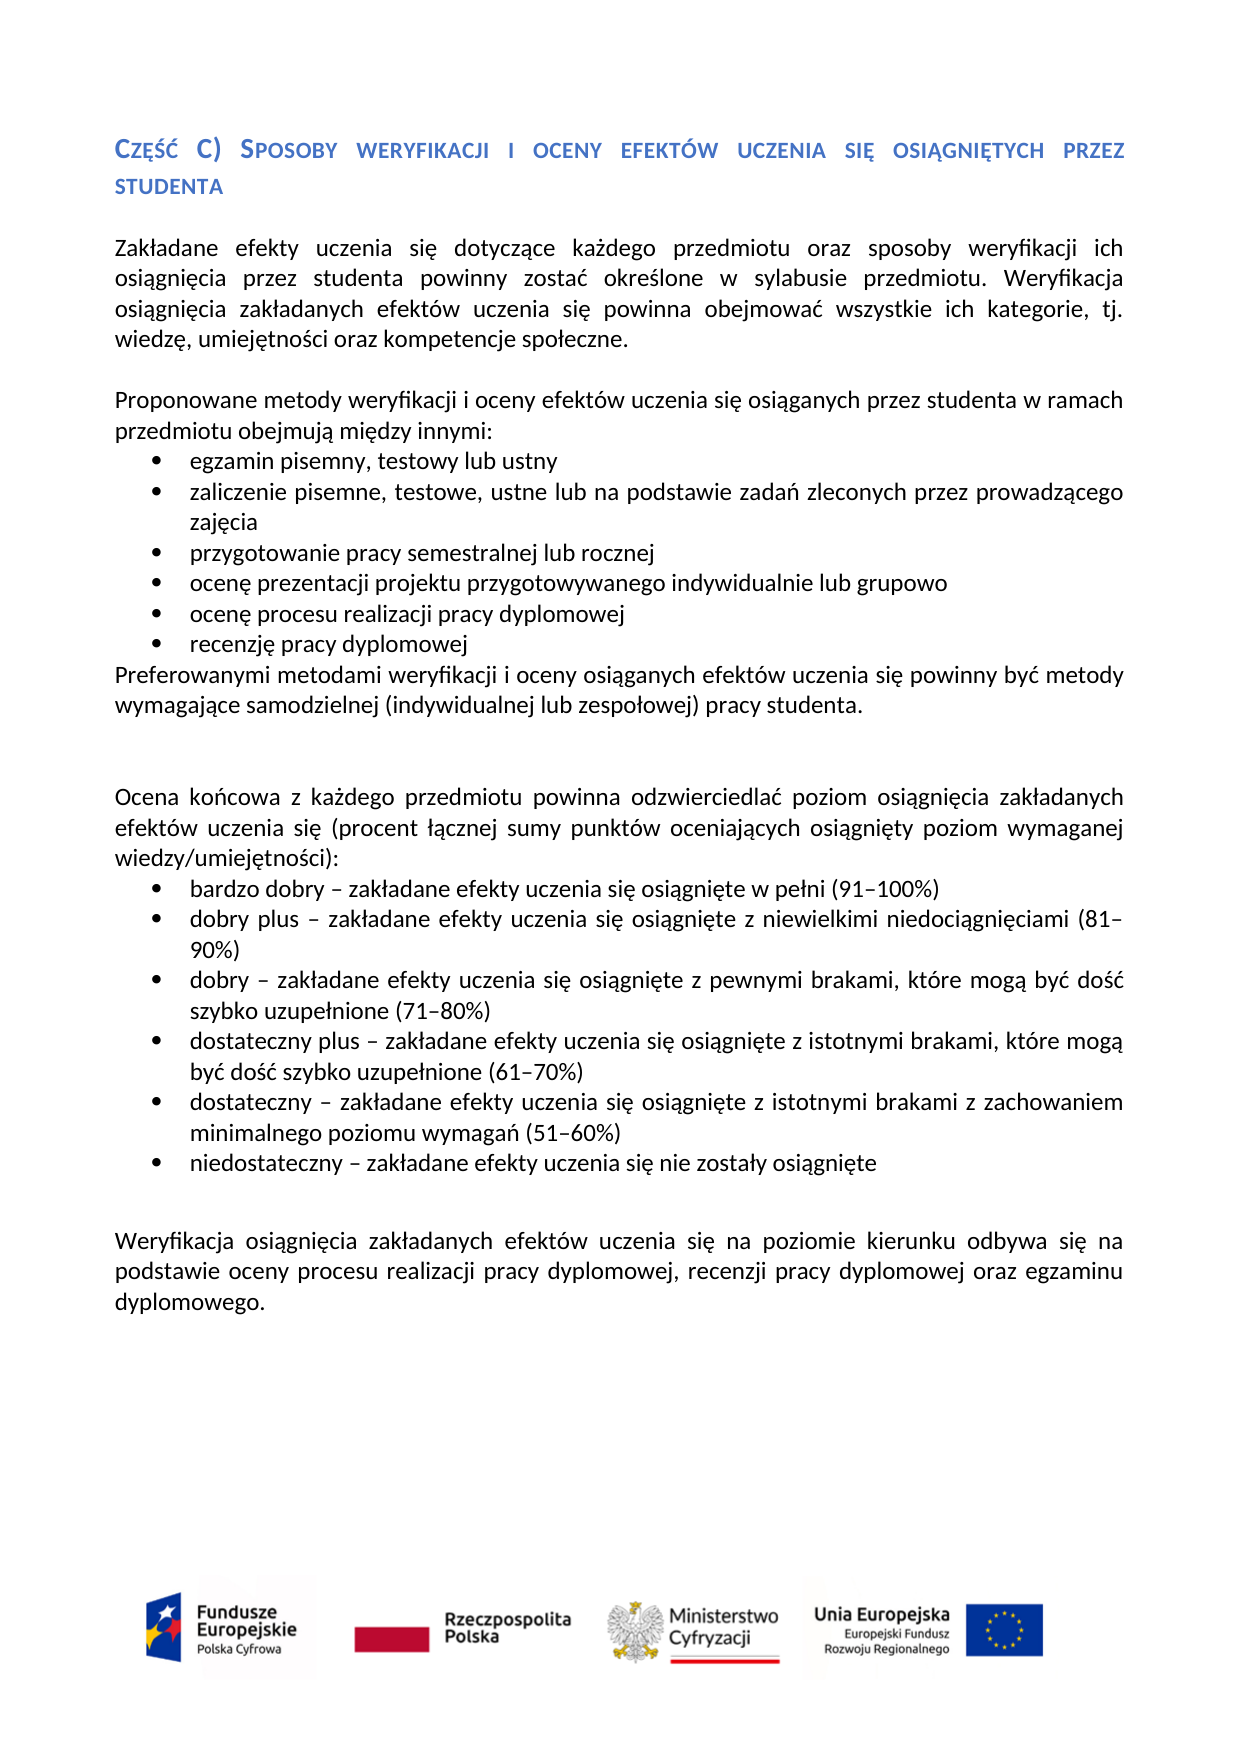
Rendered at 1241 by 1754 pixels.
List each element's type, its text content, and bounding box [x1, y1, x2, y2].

list przygotowanie pracy semestralnej lub rocznej [152, 537, 1125, 568]
list bardzo dobry – zakładane efekty uczenia się osiągnięte w pełni (91–100%) [152, 873, 1125, 903]
list niedostateczny – zakładane efekty uczenia się nie zostały osiągnięte [152, 1147, 1125, 1178]
text Ocena końcowa z każdego przedmiotu powinna odzwierciedlać poziom osiągnięcia zakładanych efektów uczenia się (procent łącznej sumy punktów oceniających osiągnięty poziom wymaganej wiedzy/umiejętności): [114, 781, 1125, 873]
list ocenę procesu realizacji pracy dyplomowej [152, 598, 1125, 629]
text Weryfikacja osiągnięcia zakładanych efektów uczenia się na poziomie kierunku odbywa się na podstawie oceny procesu realizacji pracy dyplomowej, recenzji pracy dyplomowej oraz egzaminu dyplomowego. [114, 1225, 1125, 1316]
text Preferowanymi metodami weryfikacji i oceny osiąganych efektów uczenia się powinny być metody wymagające samodzielnej (indywidualnej lub zespołowej) pracy studenta. [114, 659, 1125, 720]
list dobry plus – zakładane efekty uczenia się osiągnięte z niewielkimi niedociągnięciami (81–90%) [152, 903, 1125, 964]
list recenzję pracy dyplomowej [152, 629, 1125, 659]
list egzamin pisemny, testowy lub ustny [152, 446, 1125, 476]
text Proponowane metody weryfikacji i oceny efektów uczenia się osiąganych przez studenta w ramach przedmiotu obejmują między innymi: [114, 384, 1125, 446]
text Część C) Sposoby weryfikacji i oceny efektów uczenia się osiągniętych przez studenta [114, 130, 1125, 201]
list ocenę prezentacji projektu przygotowywanego indywidualnie lub grupowo [152, 568, 1125, 598]
text Zakładane efekty uczenia się dotyczące każdego przedmiotu oraz sposoby weryfikacji ich osiągnięcia przez studenta powinny zostać określone w sylabusie przedmiotu. Weryfikacja osiągnięcia zakładanych efektów uczenia się powinna obejmować wszystkie ich kategorie, tj. wiedzę, umiejętności oraz kompetencje społeczne. [114, 232, 1125, 354]
list dostateczny – zakładane efekty uczenia się osiągnięte z istotnymi brakami z zachowaniem minimalnego poziomu wymagań (51–60%) [152, 1086, 1125, 1147]
list zaliczenie pisemne, testowe, ustne lub na podstawie zadań zleconych przez prowadzącego zajęcia [152, 476, 1125, 537]
list dostateczny plus – zakładane efekty uczenia się osiągnięte z istotnymi brakami, które mogą być dość szybko uzupełnione (61–70%) [152, 1025, 1125, 1086]
list dobry – zakładane efekty uczenia się osiągnięte z pewnymi brakami, które mogą być dość szybko uzupełnione (71–80%) [152, 964, 1125, 1025]
picture [114, 1569, 1060, 1681]
